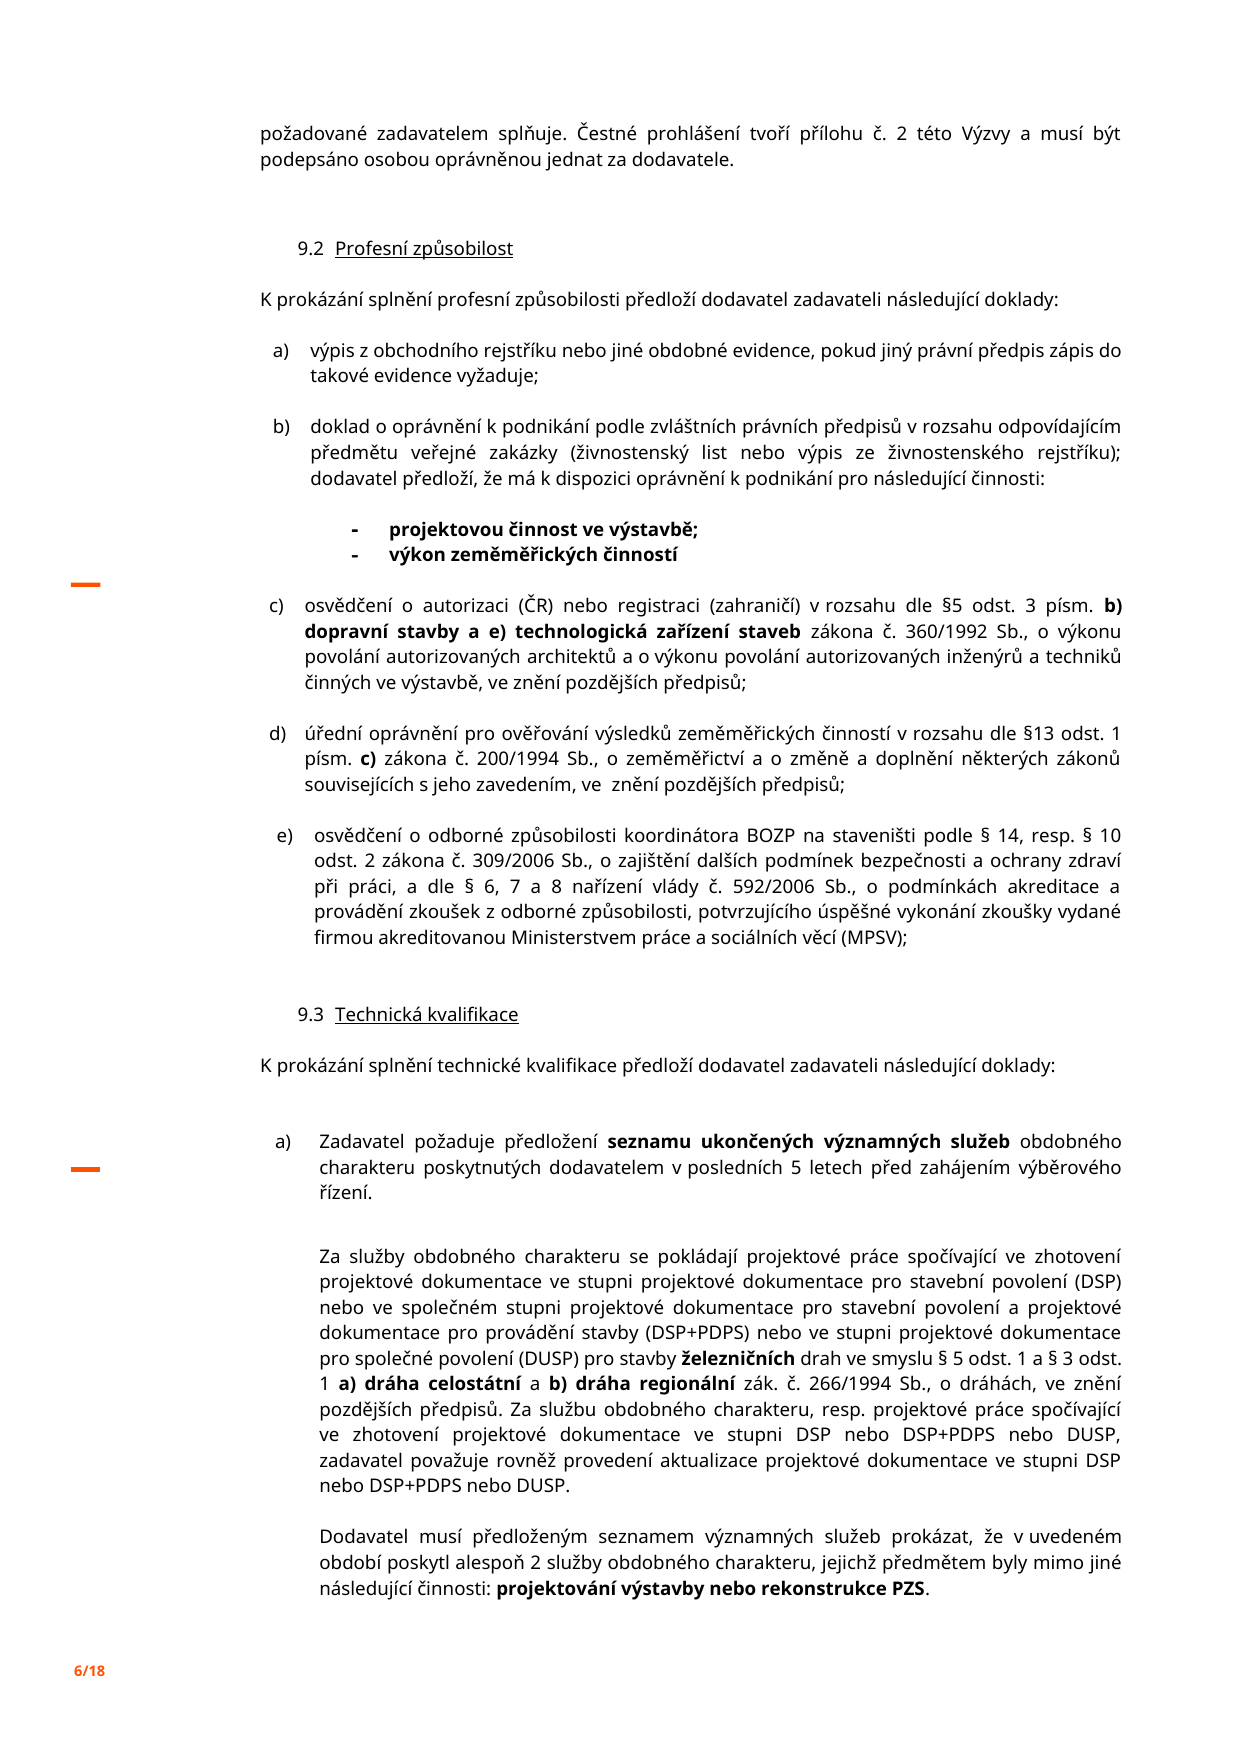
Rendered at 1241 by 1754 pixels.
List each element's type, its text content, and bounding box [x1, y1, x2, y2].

text K prokázání splnění technické kvalifikace předloží dodavatel zadavateli následující doklady: [260, 1052, 1122, 1077]
text Za služby obdobného charakteru se pokládají projektové práce spočívající ve zhotovení projektové dokumentace ve stupni projektové dokumentace pro stavební povolení (DSP) nebo ve společném stupni projektové dokumentace pro stavební povolení a projektové dokumentace pro provádění stavby (DSP+PDPS) nebo ve stupni projektové dokumentace pro společné povolení (DUSP) pro stavby železničních drah ve smyslu § 5 odst. 1 a § 3 odst. 1 a) dráha celostátní a b) dráha regionální zák. č. 266/1994 Sb., o dráhách, ve znění pozdějších předpisů. Za službu obdobného charakteru, resp. projektové práce spočívající ve zhotovení projektové dokumentace ve stupni DSP nebo DSP+PDPS nebo DUSP, zadavatel považuje rovněž provedení aktualizace projektové dokumentace ve stupni DSP nebo DSP+PDPS nebo DUSP. [319, 1243, 1122, 1498]
list doklad o oprávnění k podnikání podle zvláštních právních předpisů v rozsahu odpovídajícím předmětu veřejné zakázky (živnostenský list nebo výpis ze živnostenského rejstříku); dodavatel předloží, že má k dispozici oprávnění k podnikání pro následující činnosti: [273, 414, 1122, 490]
list úřední oprávnění pro ověřování výsledků zeměměřických činností v rozsahu dle §13 odst. 1 písm. c) zákona č. 200/1994 Sb., o zeměměřictví a o změně a doplnění některých zákonů souvisejících s jeho zavedením, ve znění pozdějších předpisů; [269, 720, 1122, 797]
list Zadavatel požaduje předložení seznamu ukončených významných služeb obdobného charakteru poskytnutých dodavatelem v posledních 5 letech před zahájením výběrového řízení. [275, 1128, 1122, 1205]
list osvědčení o odborné způsobilosti koordinátora BOZP na staveništi podle § 14, resp. § 10 odst. 2 zákona č. 309/2006 Sb., o zajištění dalších podmínek bezpečnosti a ochrany zdraví při práci, a dle § 6, 7 a 8 nařízení vlády č. 592/2006 Sb., o podmínkách akreditace a provádění zkoušek z odborné způsobilosti, potvrzujícího úspěšné vykonání zkoušky vydané firmou akreditovanou Ministerstvem práce a sociálních věcí (MPSV); [276, 822, 1122, 950]
list výkon zeměměřických činností [351, 541, 1122, 567]
list Profesní způsobilost [297, 235, 1122, 261]
list Technická kvalifikace [297, 1001, 1122, 1026]
list projektovou činnost ve výstavbě; [351, 516, 1122, 541]
text Dodavatel musí předloženým seznamem významných služeb prokázat, že v uvedeném období poskytl alespoň 2 služby obdobného charakteru, jejichž předmětem byly mimo jiné následující činnosti: projektování výstavby nebo rekonstrukce PZS. [319, 1524, 1122, 1600]
list osvědčení o autorizaci (ČR) nebo registraci (zahraničí) v rozsahu dle §5 odst. 3 písm. b) dopravní stavby a e) technologická zařízení staveb zákona č. 360/1992 Sb., o výkonu povolání autorizovaných architektů a o výkonu povolání autorizovaných inženýrů a techniků činných ve výstavbě, ve znění pozdějších předpisů; [269, 592, 1122, 694]
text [260, 121, 1122, 172]
text K prokázání splnění profesní způsobilosti předloží dodavatel zadavateli následující doklady: [260, 286, 1122, 312]
list výpis z obchodního rejstříku nebo jiné obdobné evidence, pokud jiný právní předpis zápis do takové evidence vyžaduje; [273, 337, 1122, 388]
